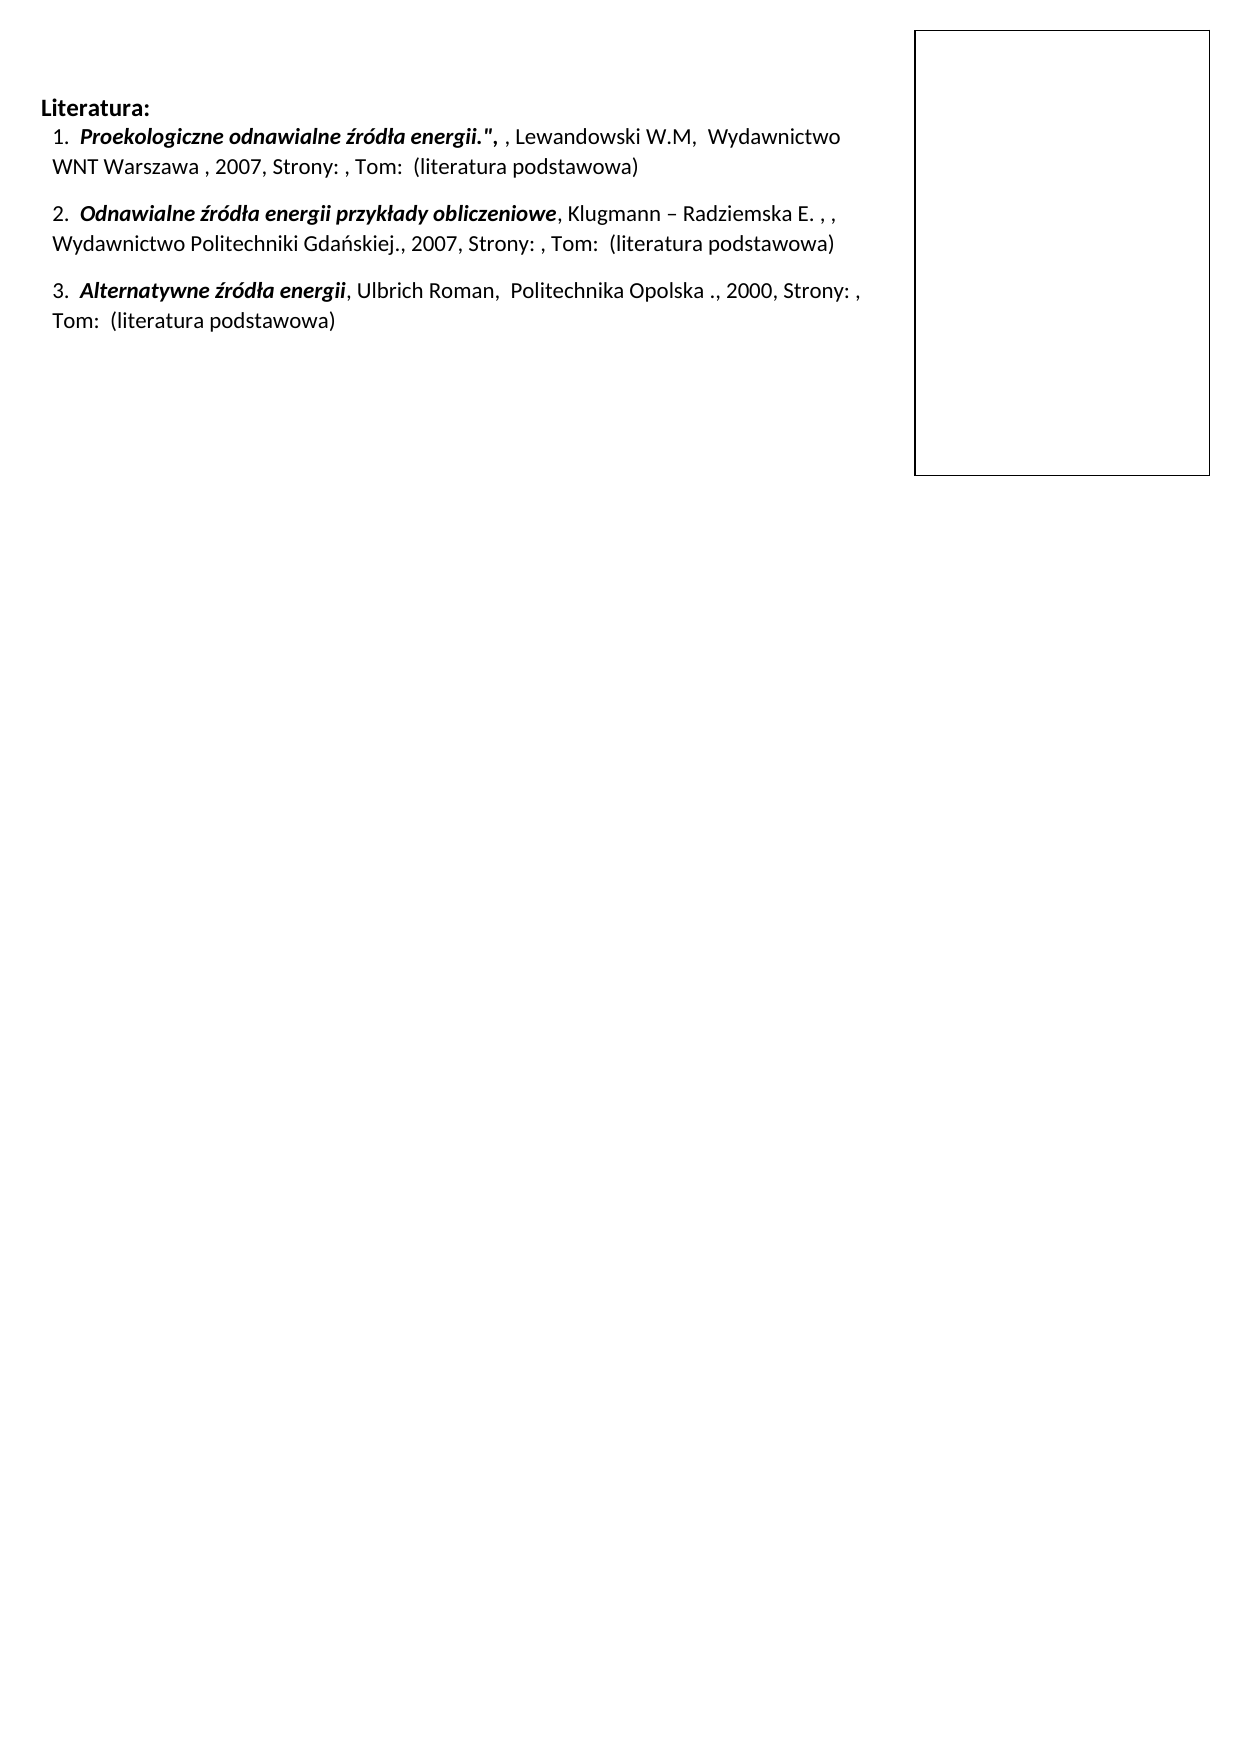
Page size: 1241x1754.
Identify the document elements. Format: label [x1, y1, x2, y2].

table_header [916, 31, 1209, 475]
table_header [30, 30, 914, 475]
